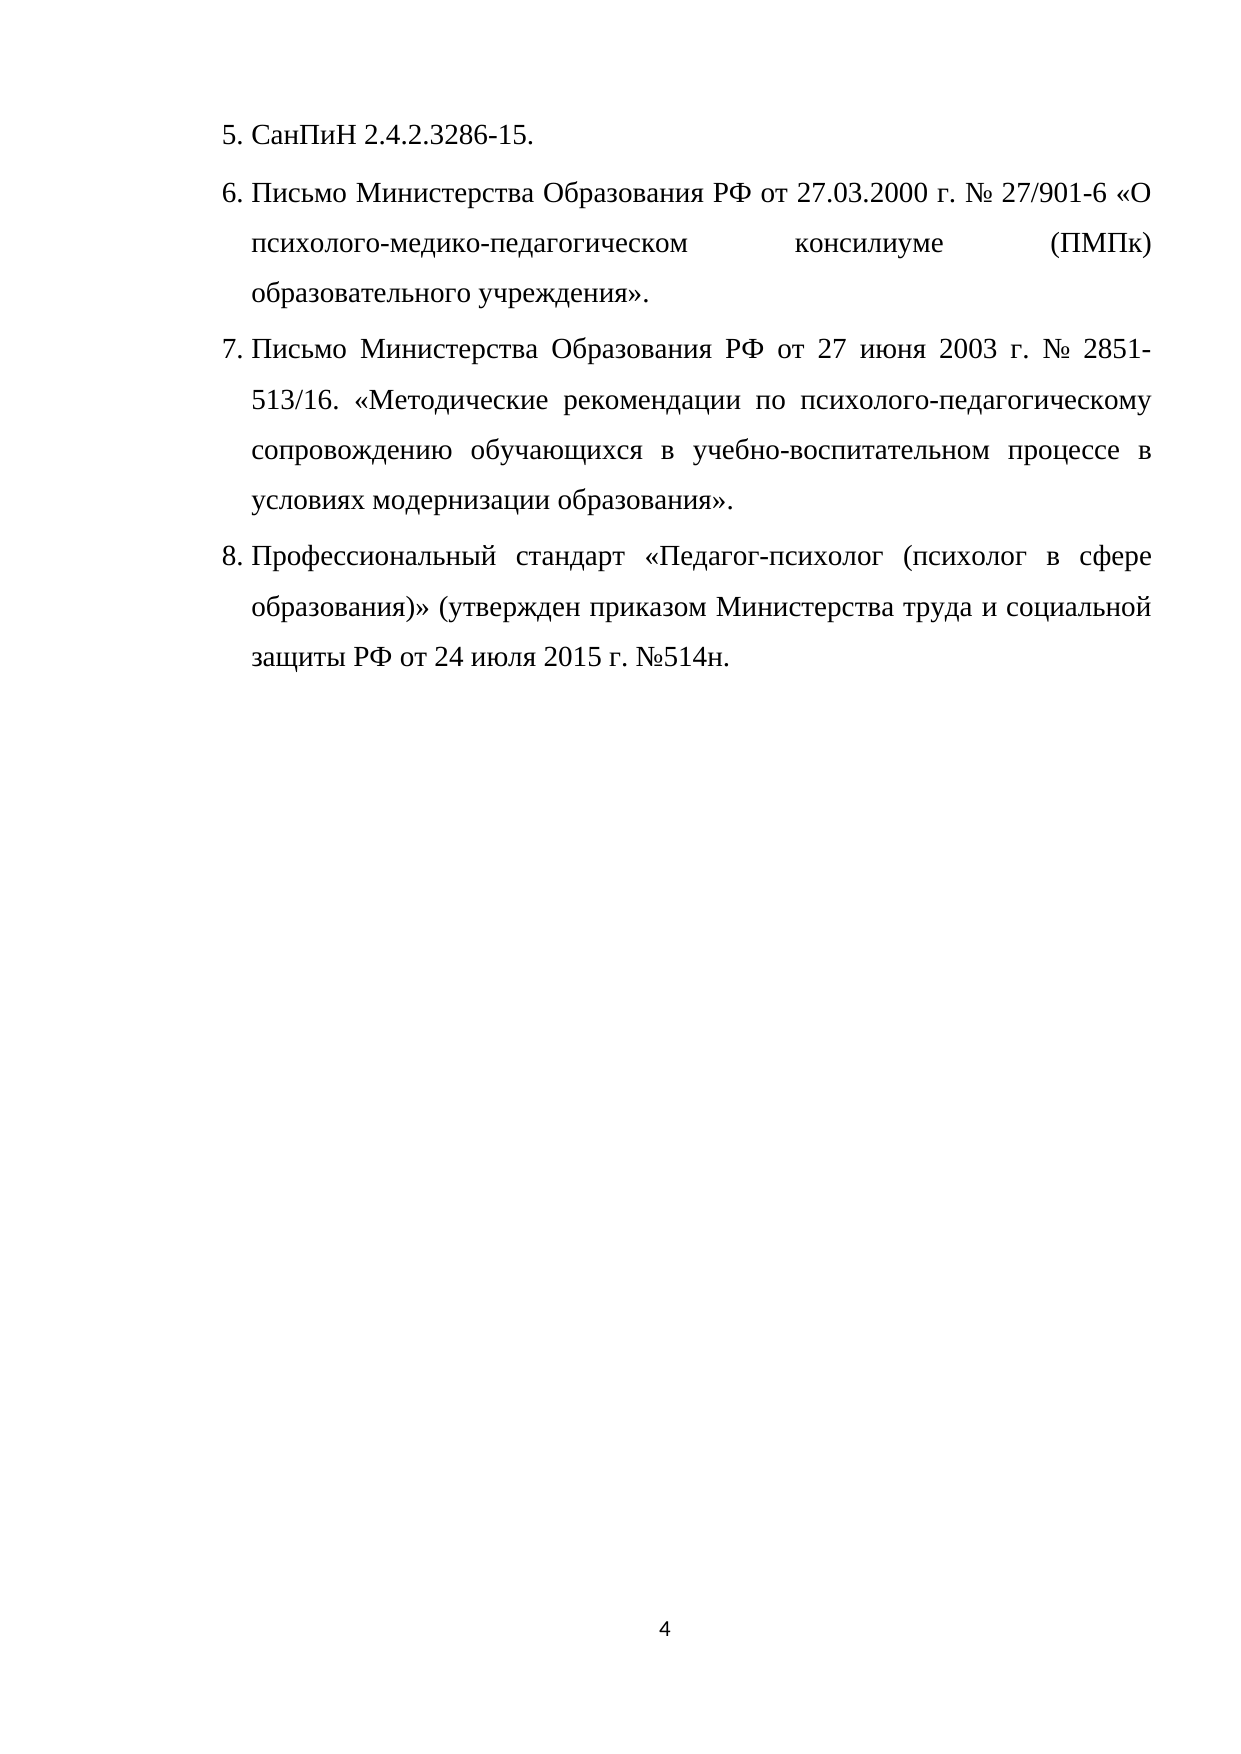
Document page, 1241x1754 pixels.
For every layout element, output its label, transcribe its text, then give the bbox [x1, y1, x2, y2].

list Письмо Министерства Образования РФ от 27 июня 2003 г. № 2851-513/16. «Методические рекомендации по психолого-педагогическому сопровождению обучающихся в учебно-воспитательном процессе в условиях модернизации образования». [222, 331, 1152, 516]
list Профессиональный стандарт «Педагог-психолог (психолог в сфере образования)» (утвержден приказом Министерства труда и социальной защиты РФ от 24 июля 2015 г. №514н. [222, 538, 1152, 672]
list СанПиН 2.4.2.3286-15. [222, 117, 1152, 151]
list Письмо Министерства Образования РФ от 27.03.2000 г. № 27/901-6 «О психолого-медико-педагогическом консилиуме (ПМПк) образовательного учреждения». [222, 175, 1152, 309]
